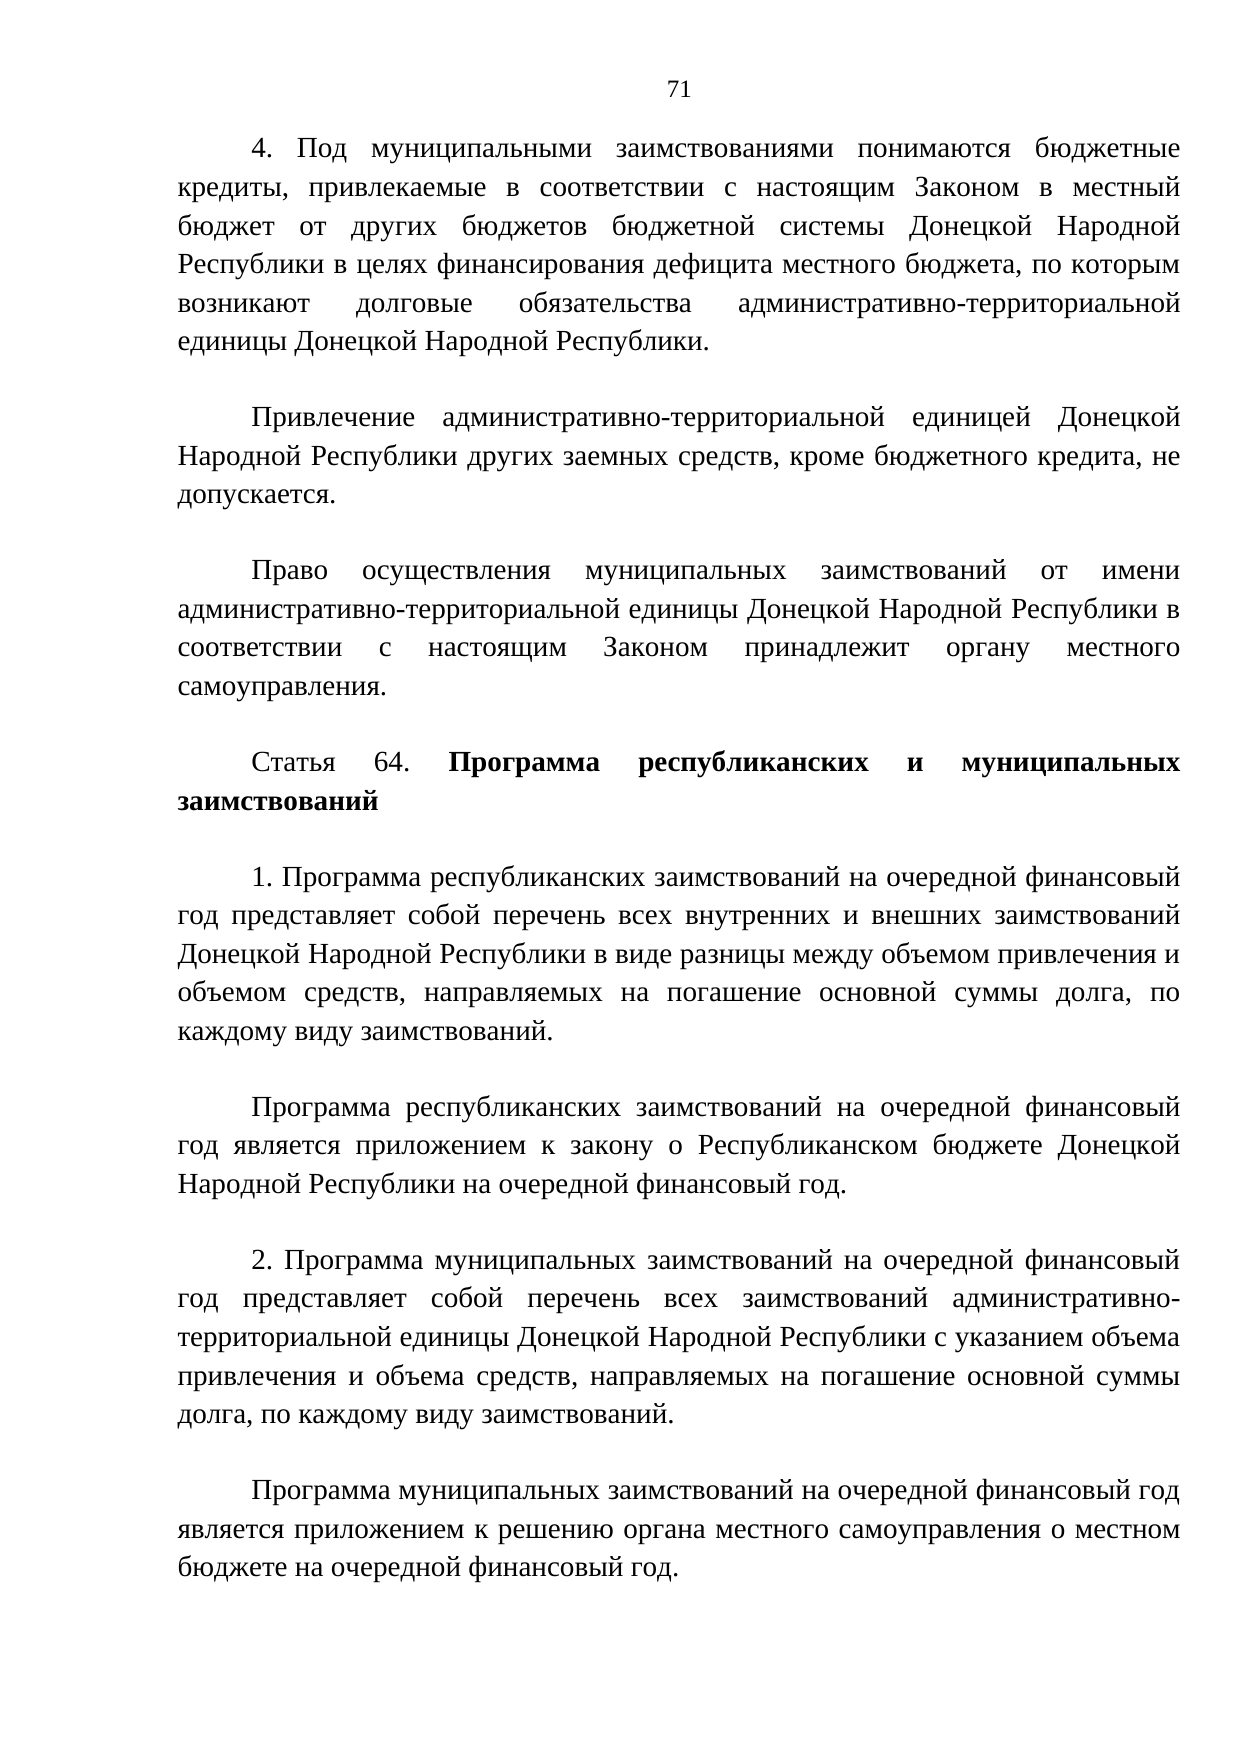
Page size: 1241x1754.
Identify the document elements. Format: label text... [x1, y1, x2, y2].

text 1. Программа республиканских заимствований на очередной финансовый год представляет собой перечень всех внутренних и внешних заимствований Донецкой Народной Республики в виде разницы между объемом привлечения и объемом средств, направляемых на погашение основной суммы долга, по каждому виду заимствований. [177, 859, 1181, 1046]
text Право осуществления муниципальных заимствований от имени административно-территориальной единицы Донецкой Народной Республики в соответствии с настоящим Законом принадлежит органу местного самоуправления. [177, 552, 1181, 702]
text 2. Программа муниципальных заимствований на очередной финансовый год представляет собой перечень всех заимствований административно-территориальной единицы Донецкой Народной Республики с указанием объема привлечения и объема средств, направляемых на погашение основной суммы долга, по каждому виду заимствований. [177, 1242, 1181, 1430]
text Программа республиканских заимствований на очередной финансовый год является приложением к закону о Республиканском бюджете Донецкой Народной Республики на очередной финансовый год. [177, 1089, 1181, 1199]
text Статья 64. Программа республиканских и муниципальных заимствований [177, 744, 1181, 816]
text 4. Под муниципальными заимствованиями понимаются бюджетные кредиты, привлекаемые в соответствии с настоящим Законом в местный бюджет от других бюджетов бюджетной системы Донецкой Народной Республики в целях финансирования дефицита местного бюджета, по которым возникают долговые обязательства административно-территориальной единицы Донецкой Народной Республики. [177, 131, 1181, 357]
text Программа муниципальных заимствований на очередной финансовый год является приложением к решению органа местного самоуправления о местном бюджете на очередной финансовый год. [177, 1472, 1181, 1583]
text Привлечение административно-территориальной единицей Донецкой Народной Республики других заемных средств, кроме бюджетного кредита, не допускается. [177, 399, 1181, 510]
